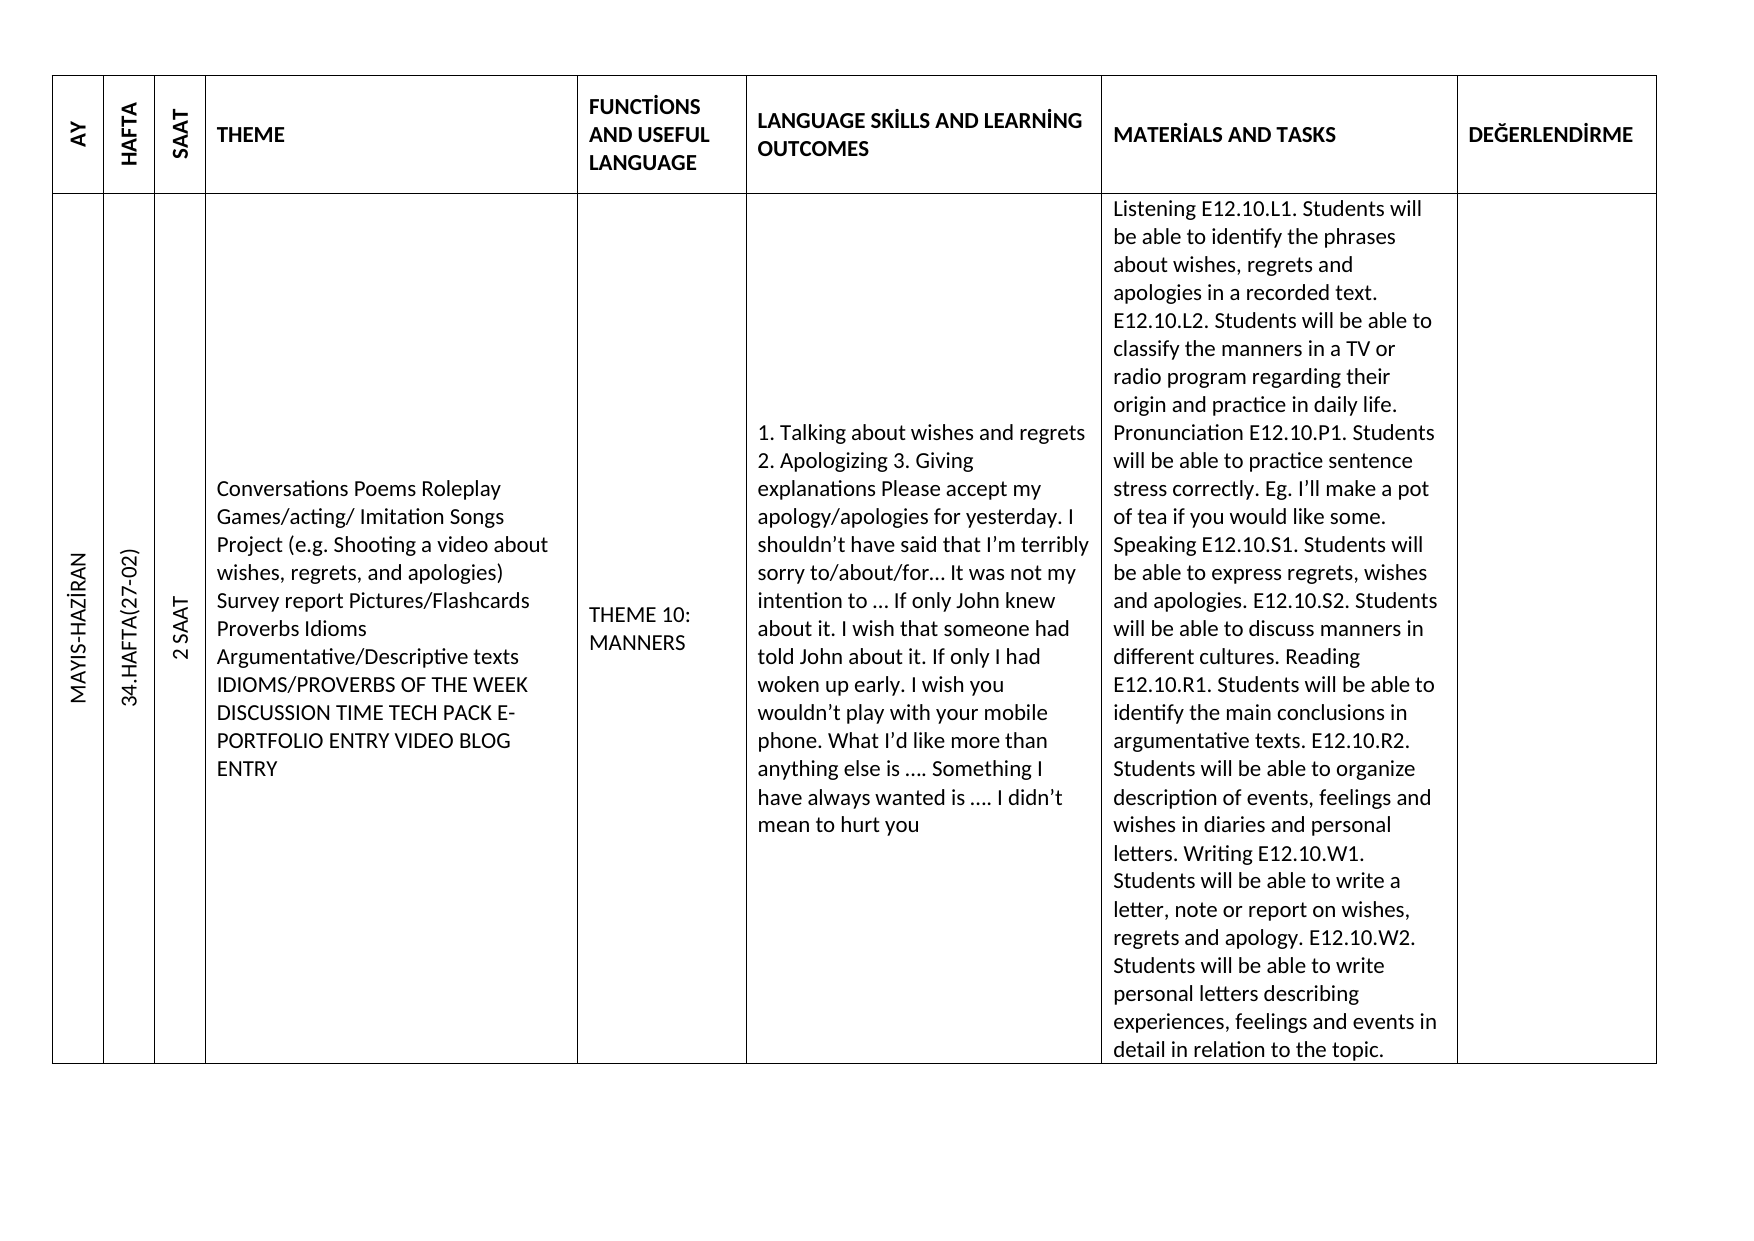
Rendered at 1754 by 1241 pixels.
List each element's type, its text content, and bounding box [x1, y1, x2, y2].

table_header AY [53, 76, 103, 193]
table_cell THEME 10: MANNERS [578, 194, 746, 1063]
table_header MATERİALS AND TASKS [1102, 76, 1457, 193]
table_cell [1458, 194, 1656, 1063]
table_header FUNCTİONS AND USEFUL LANGUAGE [578, 76, 746, 193]
table_cell MAYIS-HAZİRAN [53, 194, 103, 1063]
table_header HAFTA [104, 76, 154, 193]
table_header LANGUAGE SKİLLS AND LEARNİNG OUTCOMES [747, 76, 1101, 193]
table_cell 34.HAFTA(27-02) [104, 194, 154, 1063]
table_header SAAT [155, 76, 205, 193]
table_cell 2 SAAT [155, 194, 205, 1063]
table_header THEME [206, 76, 577, 193]
table_header DEĞERLENDİRME [1458, 76, 1656, 193]
